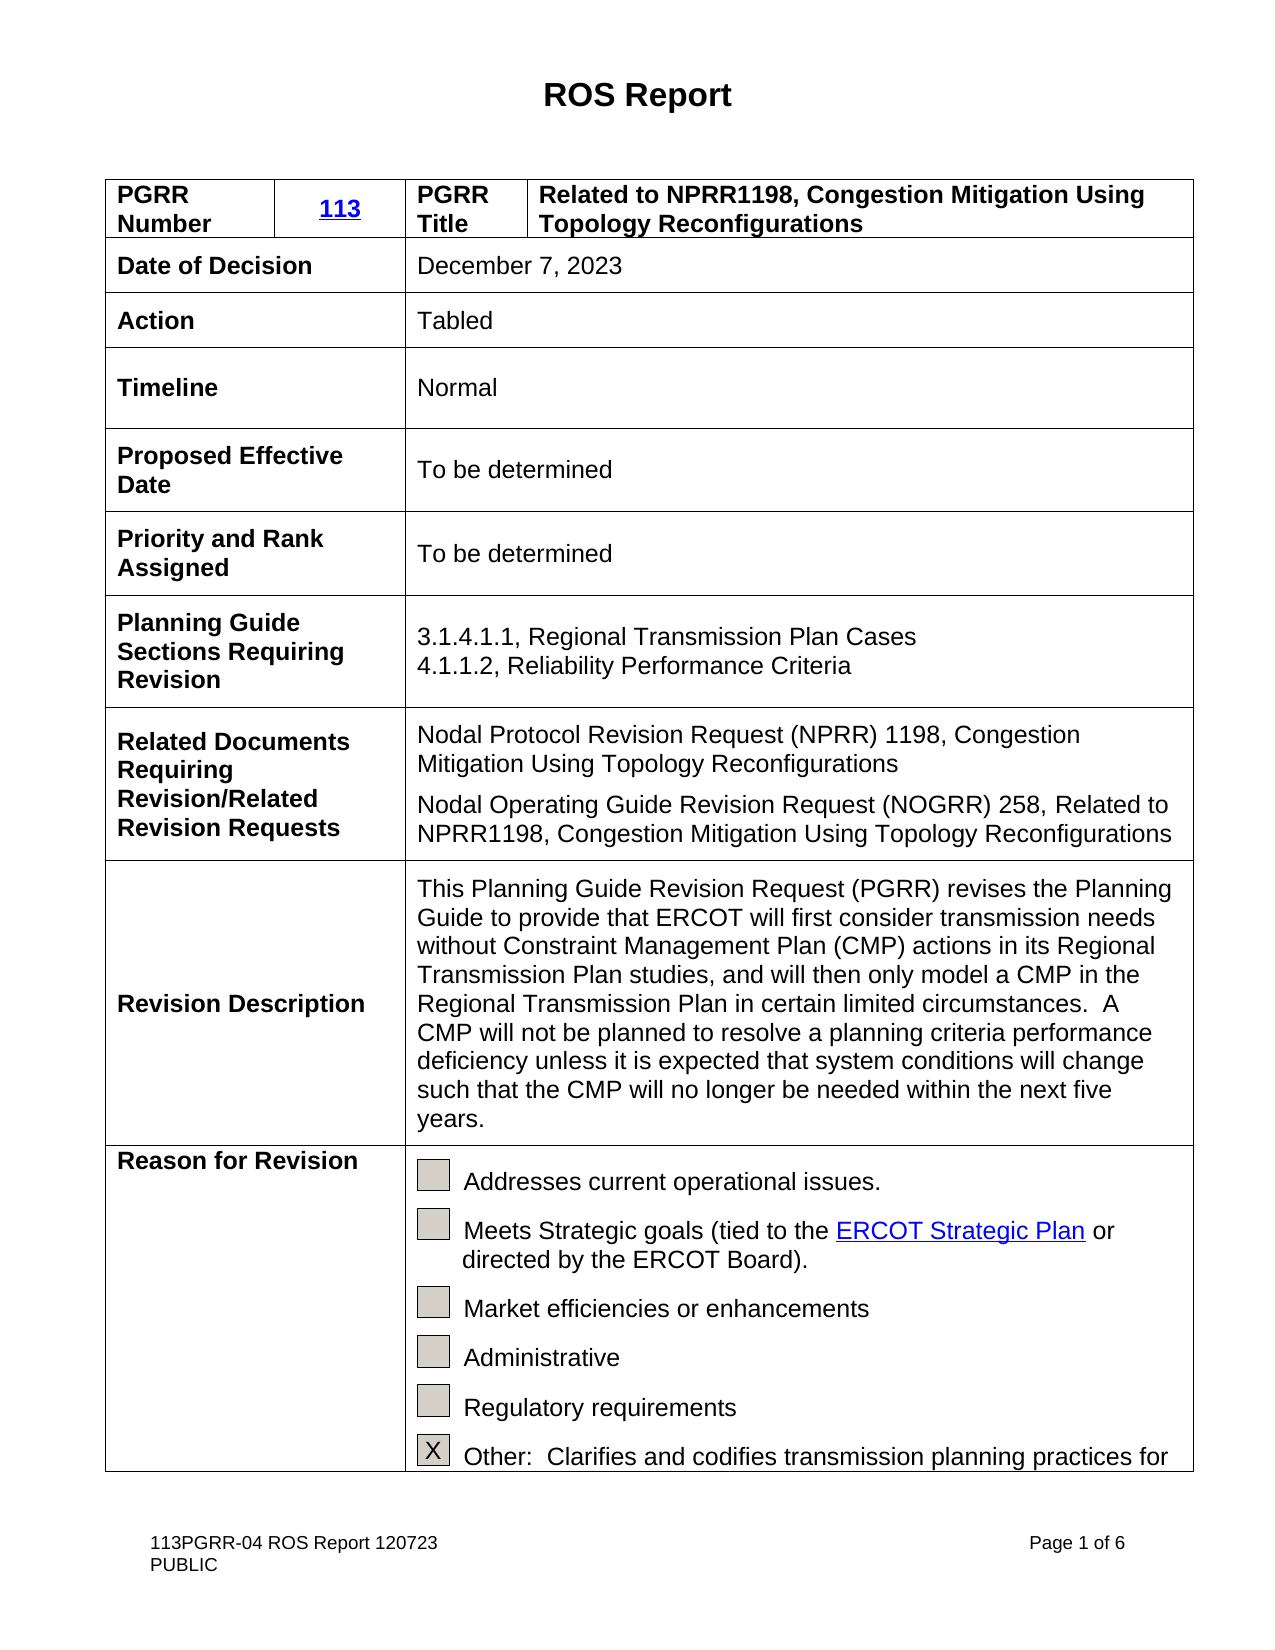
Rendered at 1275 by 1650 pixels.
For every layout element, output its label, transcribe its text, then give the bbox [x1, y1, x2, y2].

table_cell This Planning Guide Revision Request (PGRR) revises the Planning Guide to provide that ERCOT will first consider transmission needs without Constraint Management Plan (CMP) actions in its Regional Transmission Plan studies, and will then only model a CMP in the Regional Transmission Plan in certain limited circumstances. A CMP will not be planned to resolve a planning criteria performance deficiency unless it is expected that system conditions will change such that the CMP will no longer be needed within the next five years. [406, 861, 1193, 1145]
table_cell Normal [406, 348, 1193, 427]
table_cell To be determined [406, 429, 1193, 511]
table_cell Planning Guide Sections Requiring Revision [106, 596, 405, 707]
table_cell Related Documents Requiring Revision/Related Revision Requests [106, 708, 405, 860]
table_cell To be determined [406, 512, 1193, 594]
table_cell December 7, 2023 [406, 238, 1193, 292]
table_header PGRR Number [106, 180, 274, 237]
table_cell Action [106, 293, 405, 347]
table_cell Priority and Rank Assigned [106, 512, 405, 594]
table_cell Proposed Effective Date [106, 429, 405, 511]
table_cell Tabled [406, 293, 1193, 347]
table_cell Nodal Protocol Revision Request (NPRR) 1198, Congestion Mitigation Using Topology Reconfigurations Nodal Operating Guide Revision Request (NOGRR) 258, Related to NPRR1198, Congestion Mitigation Using Topology Reconfigurations [406, 708, 1193, 860]
table_cell Revision Description [106, 861, 405, 1145]
table_cell 3.1.4.1.1, Regional Transmission Plan Cases 4.1.1.2, Reliability Performance Criteria [406, 596, 1193, 707]
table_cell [406, 1146, 1193, 1471]
table_cell Reason for Revision [106, 1146, 405, 1471]
table_header Related to NPRR1198, Congestion Mitigation Using Topology Reconfigurations [528, 180, 1193, 237]
table_header PGRR Title [406, 180, 527, 237]
table_cell Timeline [106, 348, 405, 427]
table_header 113 [275, 180, 405, 237]
table_cell Date of Decision [106, 238, 405, 292]
